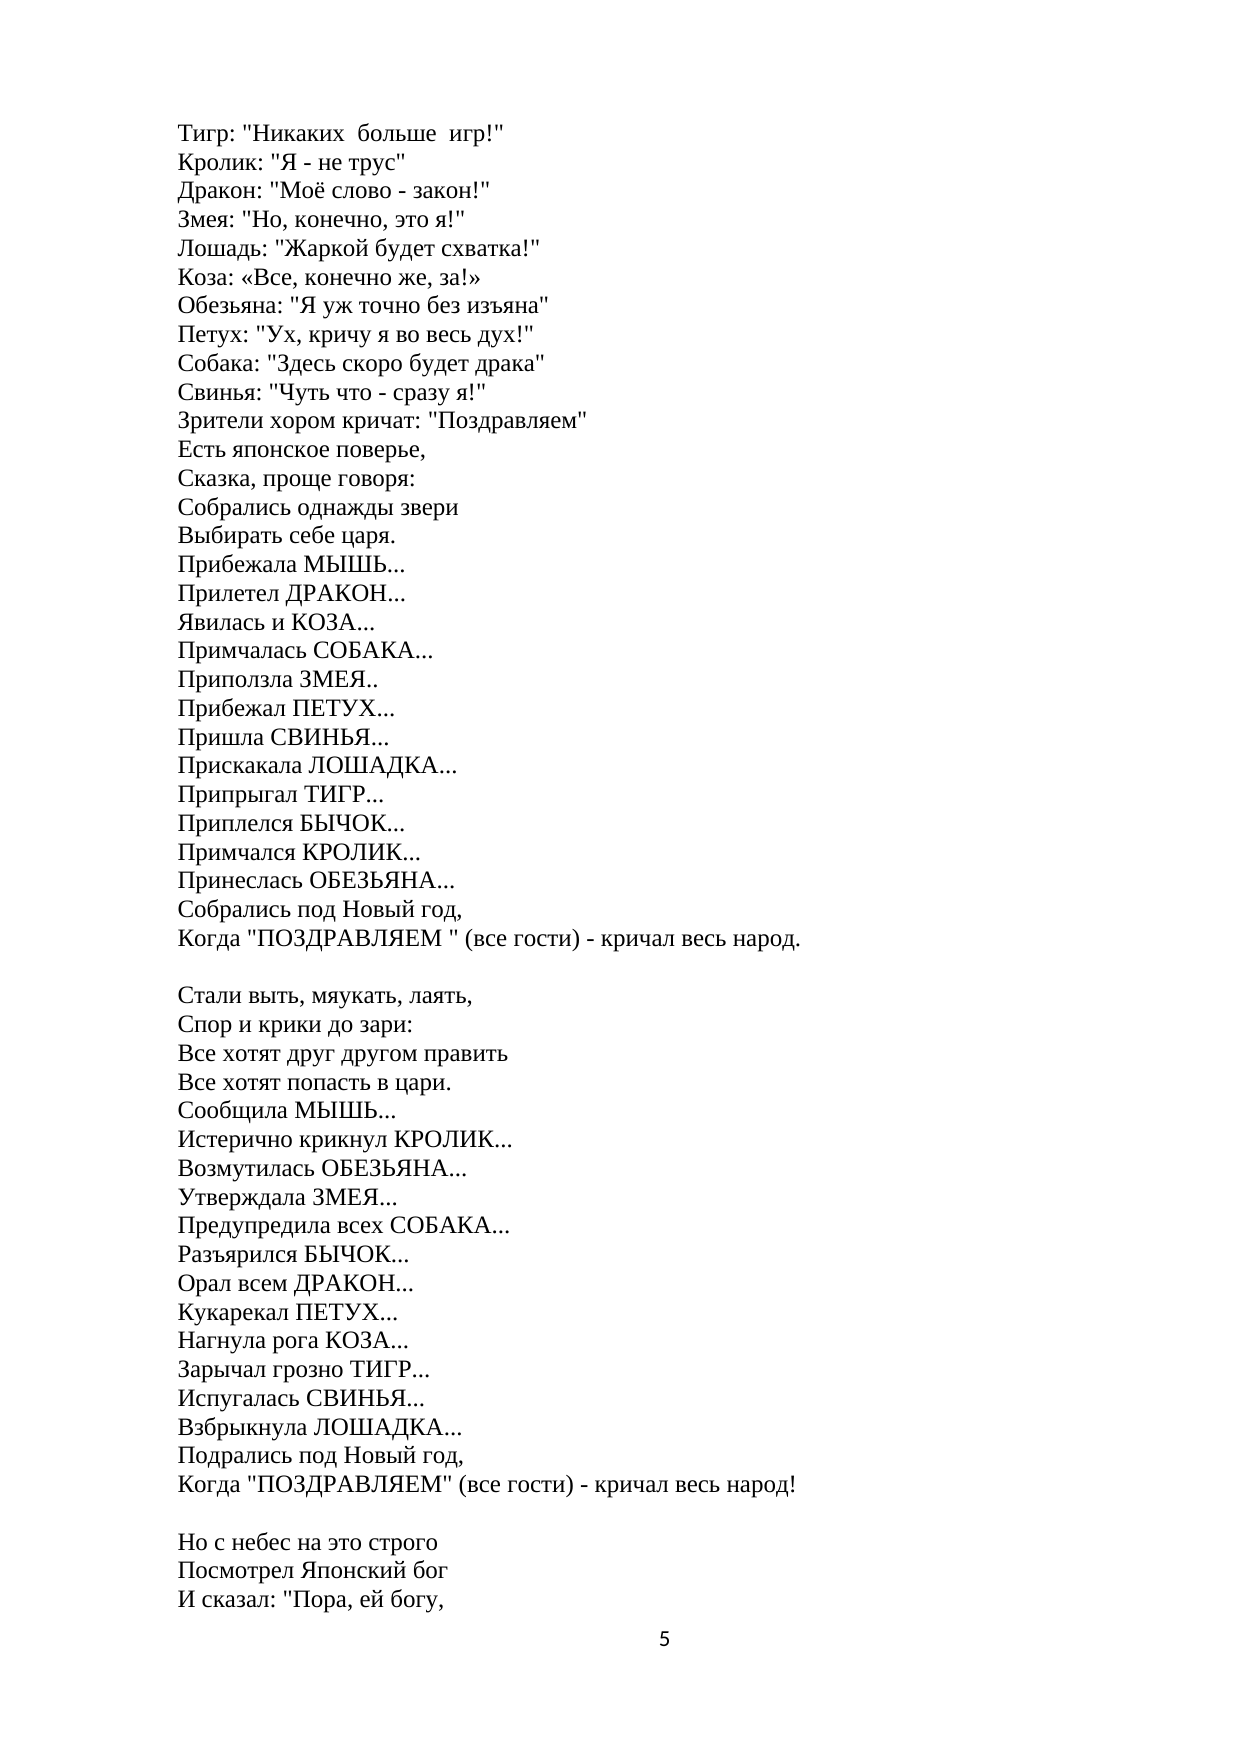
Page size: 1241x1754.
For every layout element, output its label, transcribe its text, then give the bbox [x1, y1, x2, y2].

text Коза: «Все, конечно же, за!» [177, 262, 1152, 291]
text Пришла СВИНЬЯ... [177, 722, 1152, 751]
text Сказка, проще говоря: [177, 463, 1152, 492]
text Зарычал грозно ТИГР... [177, 1354, 1152, 1383]
text Собрались однажды звери [177, 492, 1152, 521]
text Орал всем ДРАКОН... [177, 1268, 1152, 1297]
text Кролик: "Я - не трус" [177, 147, 1152, 176]
text Спор и крики до зари: [177, 1009, 1152, 1038]
text Есть японское поверье, [177, 434, 1152, 463]
text Собака: "Здесь скоро будет драка" [177, 348, 1152, 377]
text Петух: "Ух, кричу я во весь дух!" [177, 319, 1152, 348]
text Приползла ЗМЕЯ.. [177, 664, 1152, 693]
text Сообщила МЫШЬ... [177, 1096, 1152, 1124]
text Обезьяна: "Я уж точно без изъяна" [177, 291, 1152, 319]
text Все хотят друг другом править [177, 1038, 1152, 1067]
text Прибежала МЫШЬ... [177, 549, 1152, 578]
text Утверждала ЗМЕЯ... [177, 1182, 1152, 1211]
text Дракон: "Моё слово - закон!" [177, 176, 1152, 204]
text Припрыгал ТИГР... [177, 779, 1152, 808]
text Прискакала ЛОШАДКА... [177, 751, 1152, 779]
text Свинья: "Чуть что - сразу я!" [177, 377, 1152, 406]
text Когда "ПОЗДРАВЛЯЕМ " (все гости) - кричал весь народ. [177, 923, 1152, 952]
text Стали выть, мяукать, лаять, [177, 981, 1152, 1009]
text Взбрыкнула ЛОШАДКА... [177, 1412, 1152, 1441]
text И сказал: "Пора, ей богу, [177, 1584, 1152, 1613]
text Принеслась ОБЕЗЬЯНА... [177, 866, 1152, 894]
text Кукарекал ПЕТУХ... [177, 1297, 1152, 1326]
text Предупредила всех СОБАКА... [177, 1211, 1152, 1239]
text Тигр: "Никаких больше игр!" [177, 118, 1152, 147]
text Змея: "Но, конечно, это я!" [177, 204, 1152, 233]
text Истерично крикнул КРОЛИК... [177, 1124, 1152, 1153]
text Собрались под Новый год, [177, 894, 1152, 923]
text Прилетел ДРАКОН... [177, 578, 1152, 607]
text Лошадь: "Жаркой будет схватка!" [177, 233, 1152, 262]
text Прибежал ПЕТУХ... [177, 693, 1152, 722]
text Подрались под Новый год, [177, 1441, 1152, 1469]
text Выбирать себе царя. [177, 521, 1152, 549]
text Разъярился БЫЧОК... [177, 1239, 1152, 1268]
text Но с небес на это строго [177, 1527, 1152, 1556]
text Испугалась СВИНЬЯ... [177, 1383, 1152, 1412]
text Посмотрел Японский бог [177, 1556, 1152, 1584]
text Приплелся БЫЧОК... [177, 808, 1152, 837]
text Примчался КРОЛИК... [177, 837, 1152, 866]
text Нагнула рога КОЗА... [177, 1326, 1152, 1354]
text Примчалась СОБАКА... [177, 636, 1152, 664]
text Возмутилась ОБЕЗЬЯНА... [177, 1153, 1152, 1182]
text Явилась и КОЗА... [177, 607, 1152, 636]
text Зрители хором кричат: "Поздравляем" [177, 406, 1152, 434]
text Когда "ПОЗДРАВЛЯЕМ" (все гости) - кричал весь народ! [177, 1469, 1152, 1498]
text Все хотят попасть в цари. [177, 1067, 1152, 1096]
